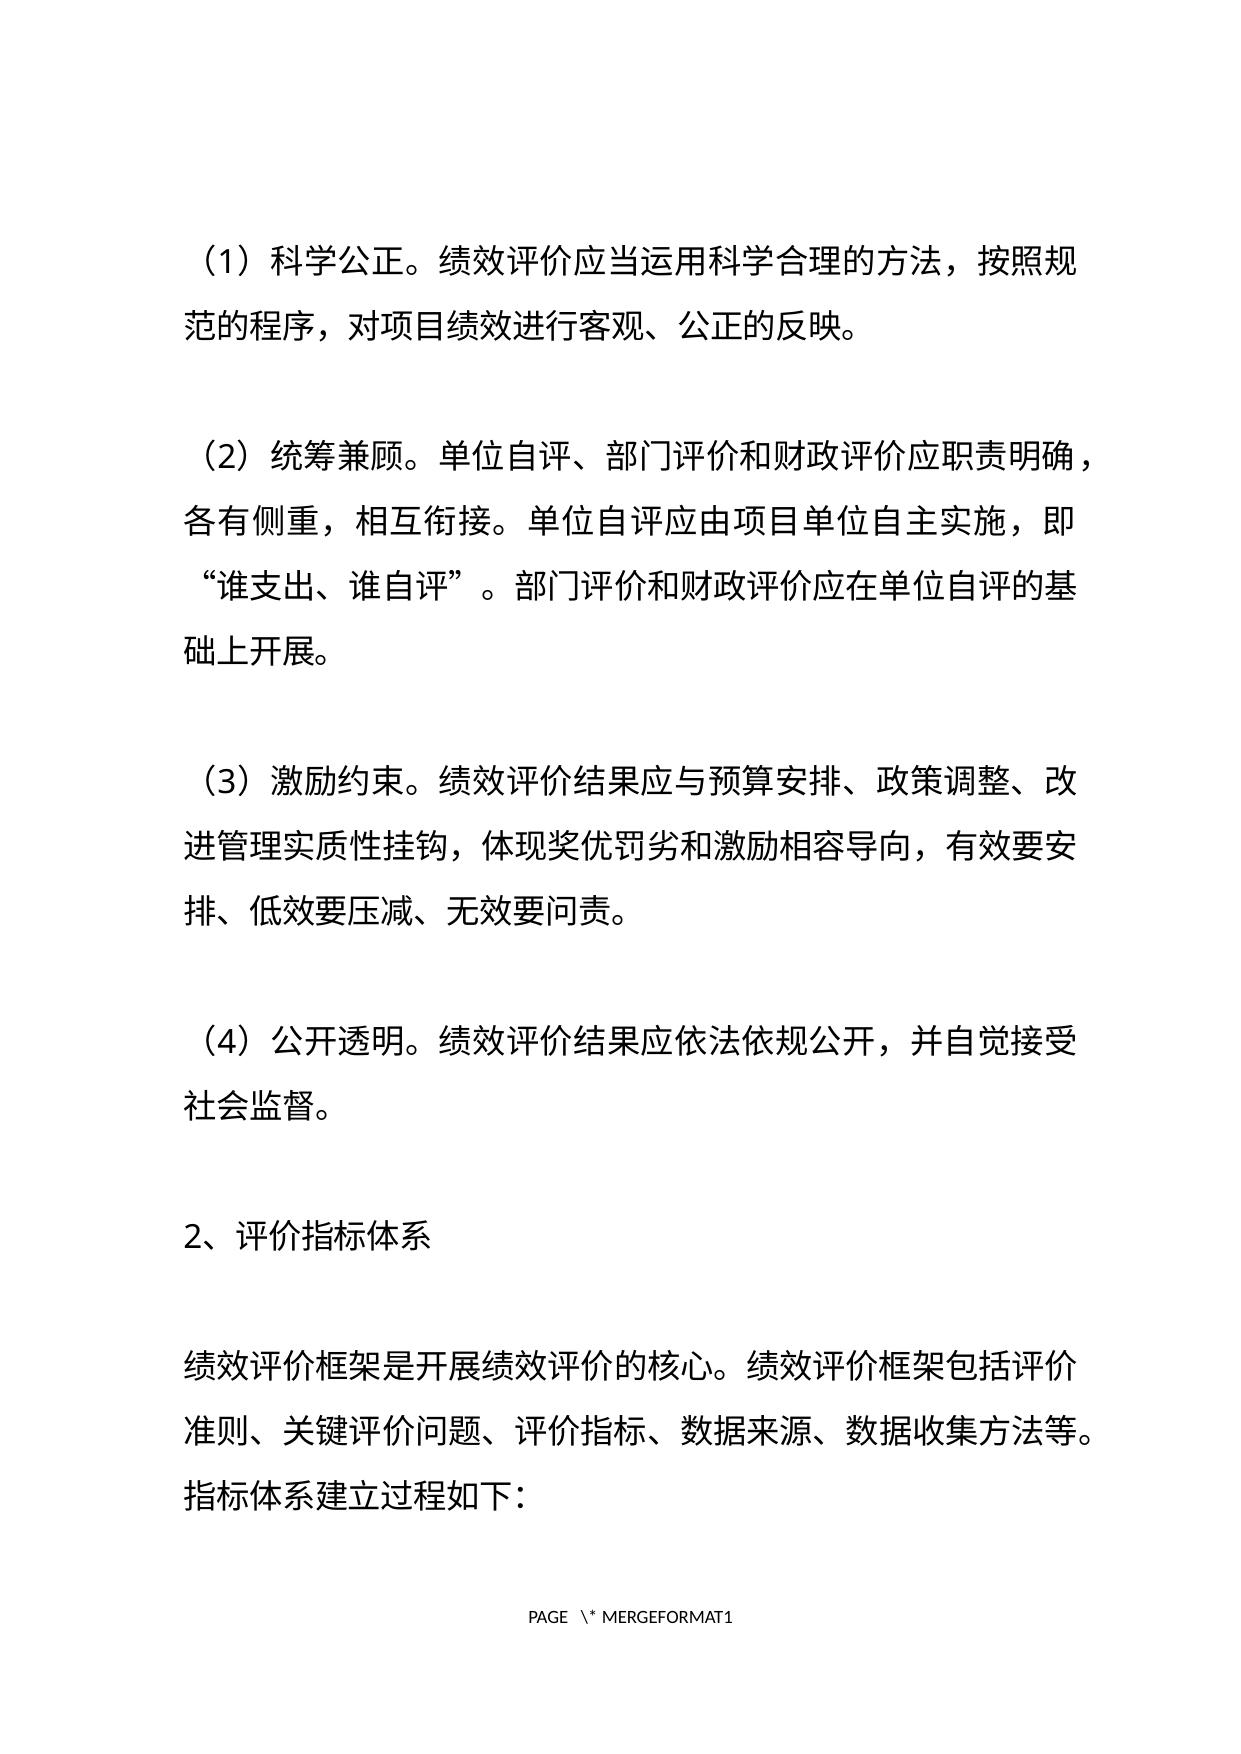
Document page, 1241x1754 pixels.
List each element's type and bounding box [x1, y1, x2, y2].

text [183, 162, 1078, 1527]
